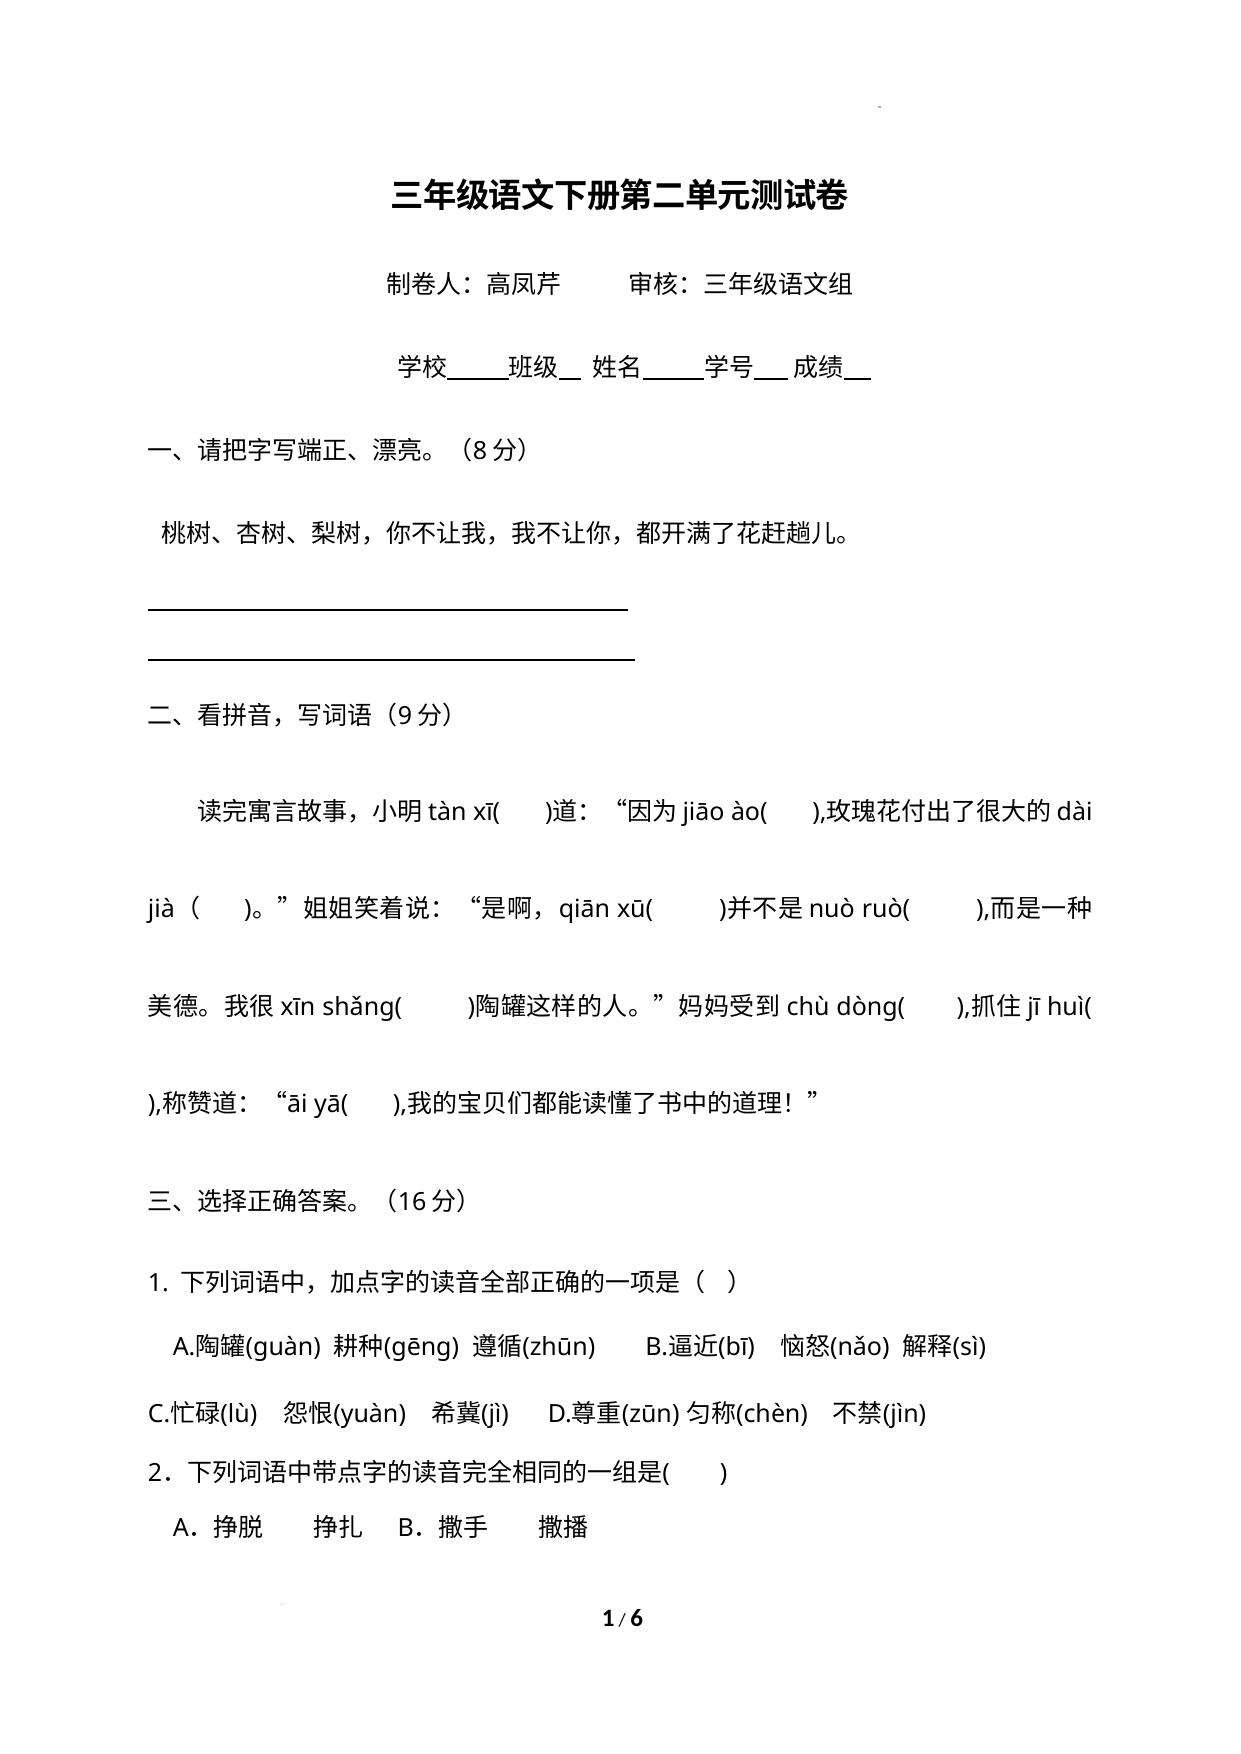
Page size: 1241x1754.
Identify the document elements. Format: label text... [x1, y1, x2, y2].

text 学校 班级 姓名 学号 成绩 [148, 333, 1092, 398]
list A.陶罐(guàn) 耕种(gēng) 遵循(zhūn) B.逼近(bī) 恼怒(nǎo) 解释(sì) C.忙碌(lù) 怨恨(yuàn) 希冀(jì) D.尊重(zūn) 匀称(chèn) 不禁(jìn) [148, 1317, 1092, 1430]
text 2．下列词语中带点字的读音完全相同的一组是( ) [148, 1453, 1092, 1489]
text 三年级语文下册第二单元测试卷 [148, 161, 1092, 226]
list 一、请把字写端正、漂亮。（8分） [148, 416, 1092, 481]
text 二、看拼音，写词语（9分） [148, 681, 1092, 746]
text 读完寓言故事，小明tàn xī( )道：“因为jiāo ào( ),玫瑰花付出了很大的dài jià（ )。”姐姐笑着说：“是啊，qiān xū( )并不是nuò ruò( ),而是一种美德。我很xīn shǎng( )陶罐这样的人。”妈妈受到chù dòng( ),抓住jī huì( ),称赞道：“āi yā( ),我的宝贝们都能读懂了书中的道理！” 三、选择正确答案。（16分） [148, 777, 1092, 1232]
text A．挣脱 挣扎 B．撒手 撒播 [148, 1507, 1092, 1552]
list 桃树、杏树、梨树，你不让我，我不让你，都开满了花赶趟儿。 [148, 499, 1092, 564]
list 下列词语中，加点字的读音全部正确的一项是（ ） [148, 1263, 1092, 1299]
text 制卷人：高凤芹 审核：三年级语文组 [148, 250, 1092, 315]
